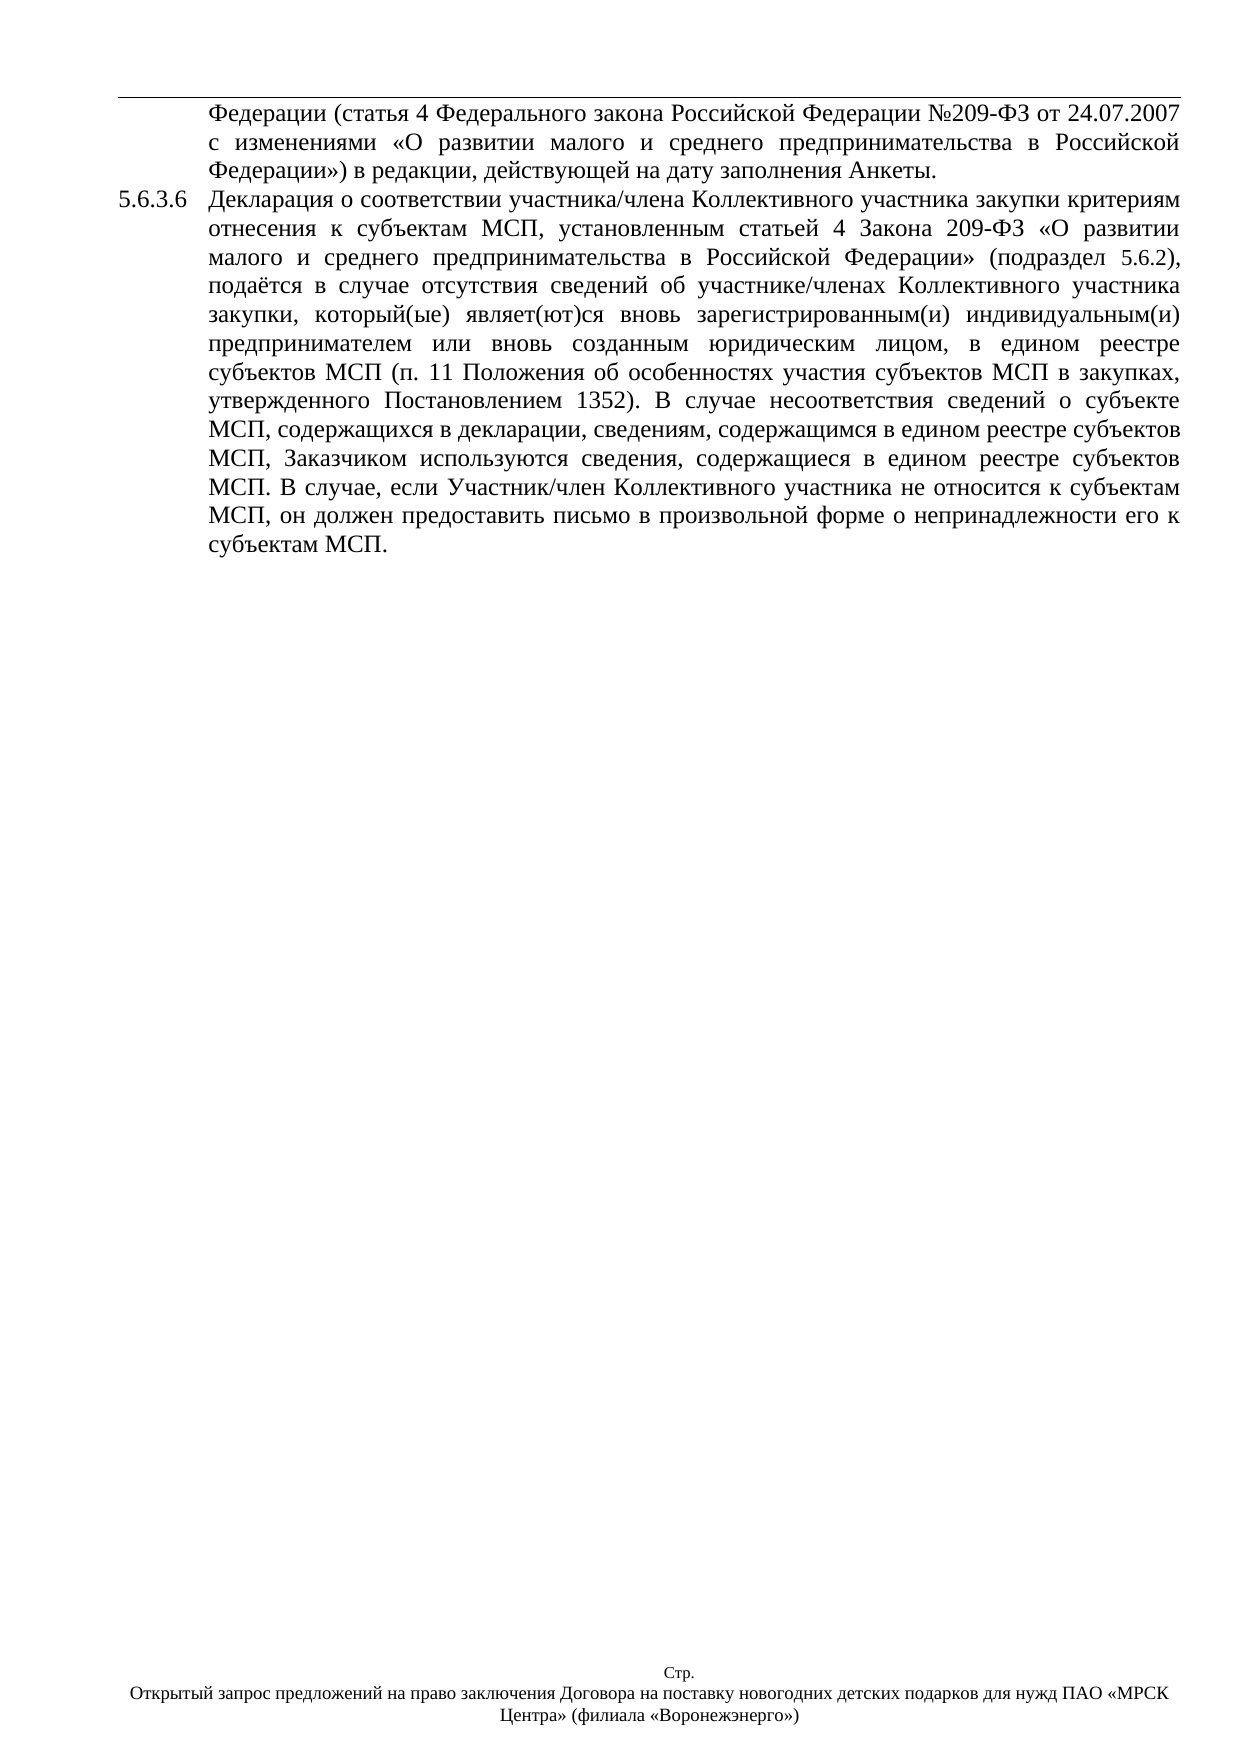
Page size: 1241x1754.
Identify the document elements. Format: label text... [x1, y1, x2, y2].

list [118, 98, 1181, 184]
list Декларация о соответствии участника/члена Коллективного участника закупки критериям отнесения к субъектам МСП, установленным статьей 4 Закона 209-ФЗ «О развитии малого и среднего предпринимательства в Российской Федерации» (подраздел 5.6.2), подаётся в случае отсутствия сведений об участнике/членах Коллективного участника закупки, который(ые) являет(ют)ся вновь зарегистрированным(и) индивидуальным(и) предпринимателем или вновь созданным юридическим лицом, в едином реестре субъектов МСП (п. 11 Положения об особенностях участия субъектов МСП в закупках, утвержденного Постановлением 1352). В случае несоответствия сведений о субъекте МСП, содержащихся в декларации, сведениям, содержащимся в едином реестре субъектов МСП, Заказчиком используются сведения, содержащиеся в едином реестре субъектов МСП. В случае, если Участник/член Коллективного участника не относится к субъектам МСП, он должен предоставить письмо в произвольной форме о непринадлежности его к субъектам МСП. [118, 184, 1181, 558]
